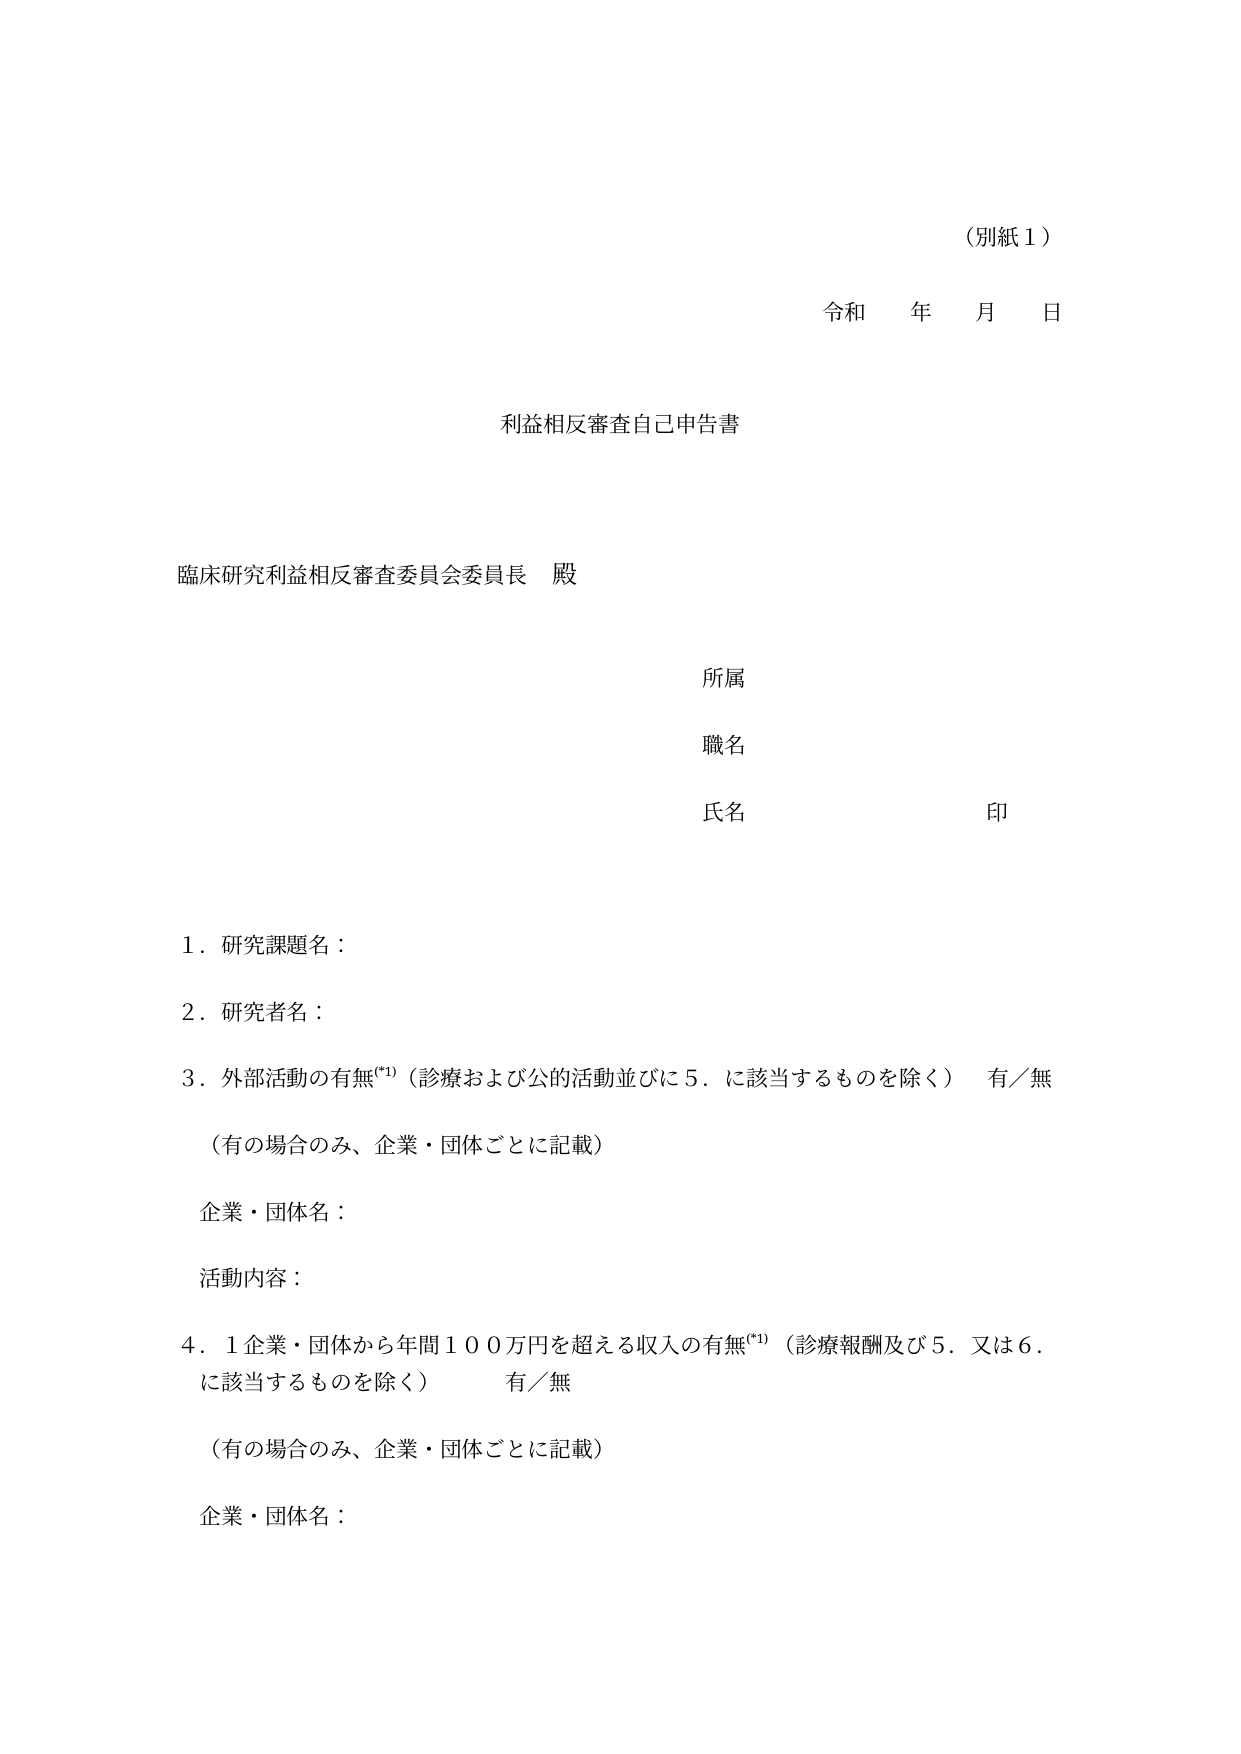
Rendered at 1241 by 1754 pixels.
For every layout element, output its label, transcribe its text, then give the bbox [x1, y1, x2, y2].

text （有の場合のみ、企業・団体ごとに記載） [177, 1125, 1063, 1163]
text 職名 [615, 725, 1063, 763]
text 所属 [615, 658, 1063, 696]
text 氏名 印 [615, 792, 1063, 829]
text ３．外部活動の有無(*1)（診療および公的活動並びに５．に該当するものを除く） 有／無 [177, 1058, 1063, 1096]
text ４．１企業・団体から年間１００万円を超える収入の有無(*1) （診療報酬及び５．又は６．に該当するものを除く） 有／無 [177, 1325, 1063, 1400]
text （有の場合のみ、企業・団体ごとに記載） [177, 1429, 1063, 1467]
text ２．研究者名： [177, 992, 1063, 1029]
text 企業・団体名： [177, 1496, 1063, 1533]
text 活動内容： [177, 1258, 1063, 1296]
text （別紙１） [177, 217, 1063, 254]
text １．研究課題名： [177, 925, 1063, 963]
text 利益相反審査自己申告書 [177, 404, 1063, 442]
text 企業・団体名： [177, 1192, 1063, 1229]
text 臨床研究利益相反審査委員会委員長 殿 [177, 554, 1063, 592]
text 令和 年 月 日 [177, 292, 1063, 329]
